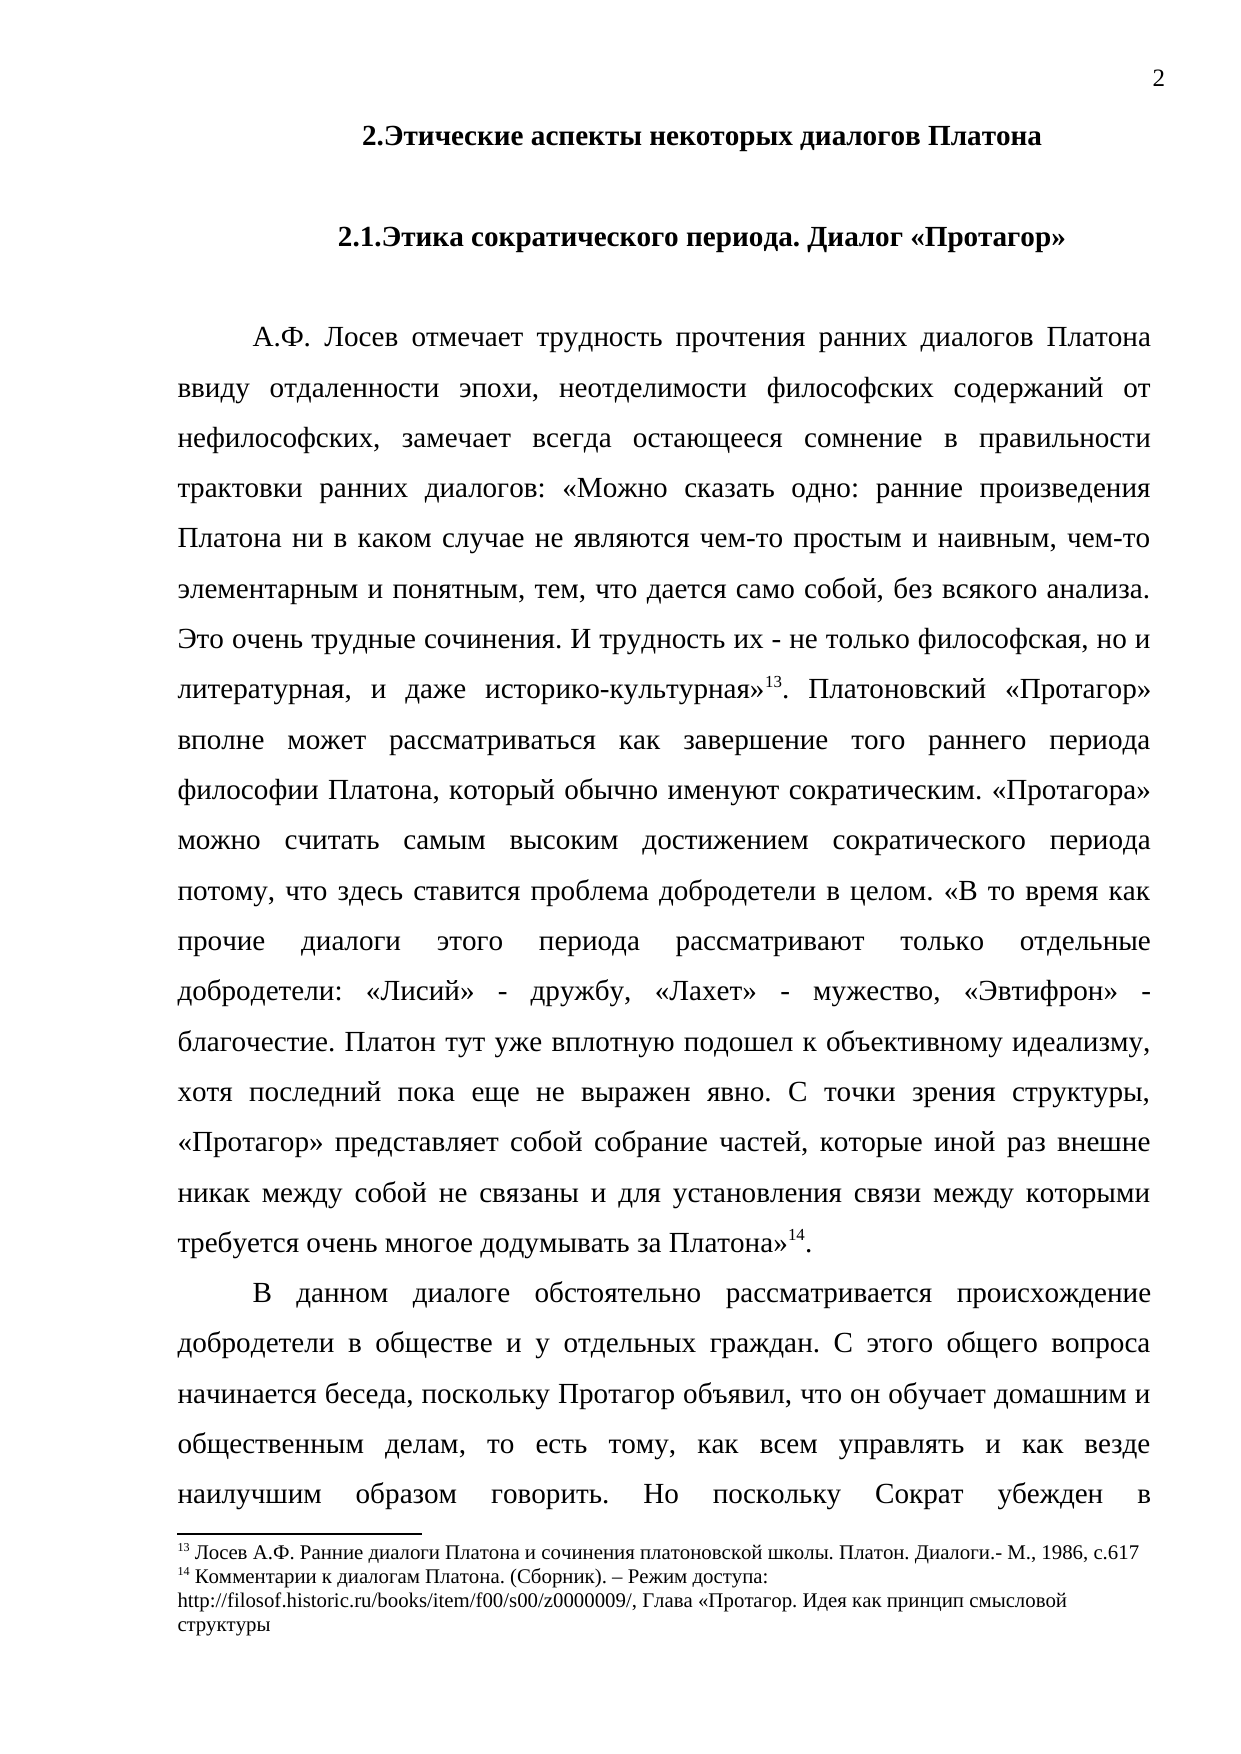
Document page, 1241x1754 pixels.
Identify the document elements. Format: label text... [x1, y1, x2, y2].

text А.Ф. Лосев отмечает трудность прочтения ранних диалогов Платона ввиду отдаленности эпохи, неотделимости философских содержаний от нефилософских, замечает всегда остающееся сомнение в правильности трактовки ранних диалогов: «Можно сказать одно: ранние произведения Платона ни в каком случае не являются чем-то простым и наивным, чем-то элементарным и понятным, тем, что дается само собой, без всякого анализа. Это очень трудные сочинения. И трудность их - не только философская, но и литературная, и даже историко-культурная». Платоновский «Протагор» вполне может рассматриваться как завершение того раннего периода философии Платона, который обычно именуют сократическим. «Протагора» можно считать самым высоким достижением сократического периода потому, что здесь ставится проблема добродетели в целом. «В то время как прочие диалоги этого периода рассматривают только отдельные добродетели: «Лисий» - дружбу, «Лахет» - мужество, «Эвтифрон» - благочестие. Платон тут уже вплотную подошел к объективному идеализму, хотя последний пока еще не выражен явно. С точки зрения структуры, «Протагор» представляет собой собрание частей, которые иной раз внешне никак между собой не связаны и для установления связи между которыми требуется очень многое додумывать за Платона». [177, 319, 1152, 1258]
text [177, 1275, 1152, 1510]
subtitle 2.Этические аспекты некоторых диалогов Платона [177, 118, 1152, 152]
subtitle 2.1.Этика сократического периода. Диалог «Протагор» [177, 219, 1152, 252]
